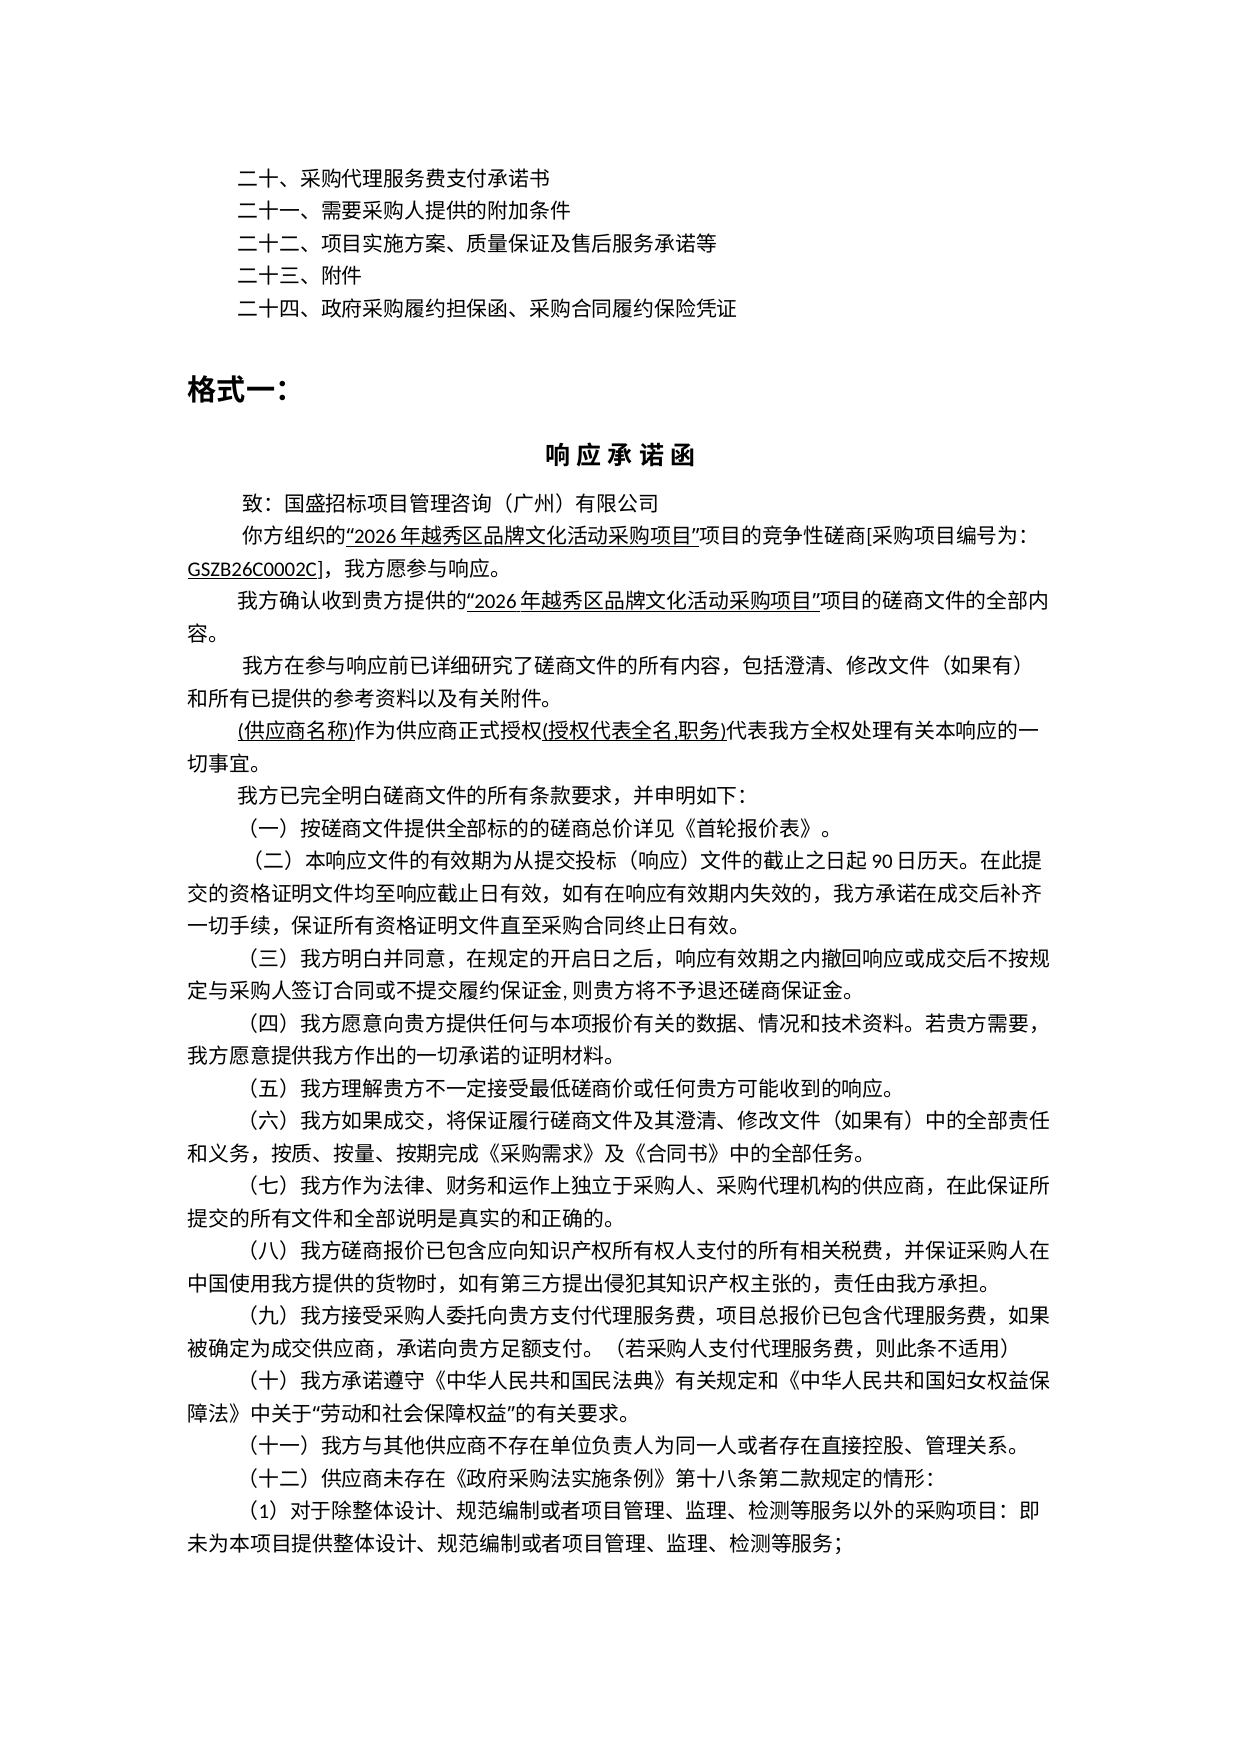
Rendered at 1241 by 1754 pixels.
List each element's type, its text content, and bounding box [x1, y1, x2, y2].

text 响 应 承 诺 函 [187, 422, 1053, 487]
text （八）我方磋商报价已包含应向知识产权所有权人支付的所有相关税费，并保证采购人在中国使用我方提供的货物时，如有第三方提出侵犯其知识产权主张的，责任由我方承担。 [187, 1234, 1053, 1299]
text 我方在参与响应前已详细研究了磋商文件的所有内容，包括澄清、修改文件（如果有）和所有已提供的参考资料以及有关附件。 [187, 649, 1053, 714]
text （七）我方作为法律、财务和运作上独立于采购人、采购代理机构的供应商，在此保证所提交的所有文件和全部说明是真实的和正确的。 [187, 1169, 1053, 1234]
text 二十二、项目实施方案、质量保证及售后服务承诺等 [187, 227, 1053, 259]
text （十）我方承诺遵守《中华人民共和国民法典》有关规定和《中华人民共和国妇女权益保障法》中关于“劳动和社会保障权益”的有关要求。 [187, 1364, 1053, 1429]
text （三）我方明白并同意，在规定的开启日之后，响应有效期之内撤回响应或成交后不按规定与采购人签订合同或不提交履约保证金, 则贵方将不予退还磋商保证金。 [187, 942, 1053, 1007]
text 二十四、政府采购履约担保函、采购合同履约保险凭证 [187, 292, 1053, 324]
text 二十、采购代理服务费支付承诺书 [187, 162, 1053, 194]
text (供应商名称)作为供应商正式授权(授权代表全名,职务)代表我方全权处理有关本响应的一切事宜。 [187, 714, 1053, 779]
text （九）我方接受采购人委托向贵方支付代理服务费，项目总报价已包含代理服务费，如果被确定为成交供应商，承诺向贵方足额支付。（若采购人支付代理服务费，则此条不适用） [187, 1299, 1053, 1364]
text 格式一： [187, 357, 1053, 422]
text 二十一、需要采购人提供的附加条件 [187, 194, 1053, 227]
text 我方已完全明白磋商文件的所有条款要求，并申明如下： [187, 779, 1053, 812]
text （十二）供应商未存在《政府采购法实施条例》第十八条第二款规定的情形： [187, 1462, 1053, 1494]
text （二）本响应文件的有效期为从提交投标（响应）文件的截止之日起90日历天。在此提交的资格证明文件均至响应截止日有效，如有在响应有效期内失效的，我方承诺在成交后补齐一切手续，保证所有资格证明文件直至采购合同终止日有效。 [187, 844, 1053, 942]
text （一）按磋商文件提供全部标的的磋商总价详见《首轮报价表》。 [187, 812, 1053, 844]
text （五）我方理解贵方不一定接受最低磋商价或任何贵方可能收到的响应。 [187, 1072, 1053, 1104]
text 你方组织的“2026年越秀区品牌文化活动采购项目”项目的竞争性磋商[采购项目编号为：GSZB26C0002C]，我方愿参与响应。 [187, 519, 1053, 584]
text （十一）我方与其他供应商不存在单位负责人为同一人或者存在直接控股、管理关系。 [187, 1429, 1053, 1462]
text 致：国盛招标项目管理咨询（广州）有限公司 [187, 487, 1053, 519]
text （四）我方愿意向贵方提供任何与本项报价有关的数据、情况和技术资料。若贵方需要，我方愿意提供我方作出的一切承诺的证明材料。 [187, 1007, 1053, 1072]
text 二十三、附件 [187, 259, 1053, 292]
text （1）对于除整体设计、规范编制或者项目管理、监理、检测等服务以外的采购项目：即未为本项目提供整体设计、规范编制或者项目管理、监理、检测等服务； [187, 1494, 1053, 1559]
text （六）我方如果成交，将保证履行磋商文件及其澄清、修改文件（如果有）中的全部责任和义务，按质、按量、按期完成《采购需求》及《合同书》中的全部任务。 [187, 1104, 1053, 1169]
text 我方确认收到贵方提供的“2026年越秀区品牌文化活动采购项目”项目的磋商文件的全部内容。 [187, 584, 1053, 649]
